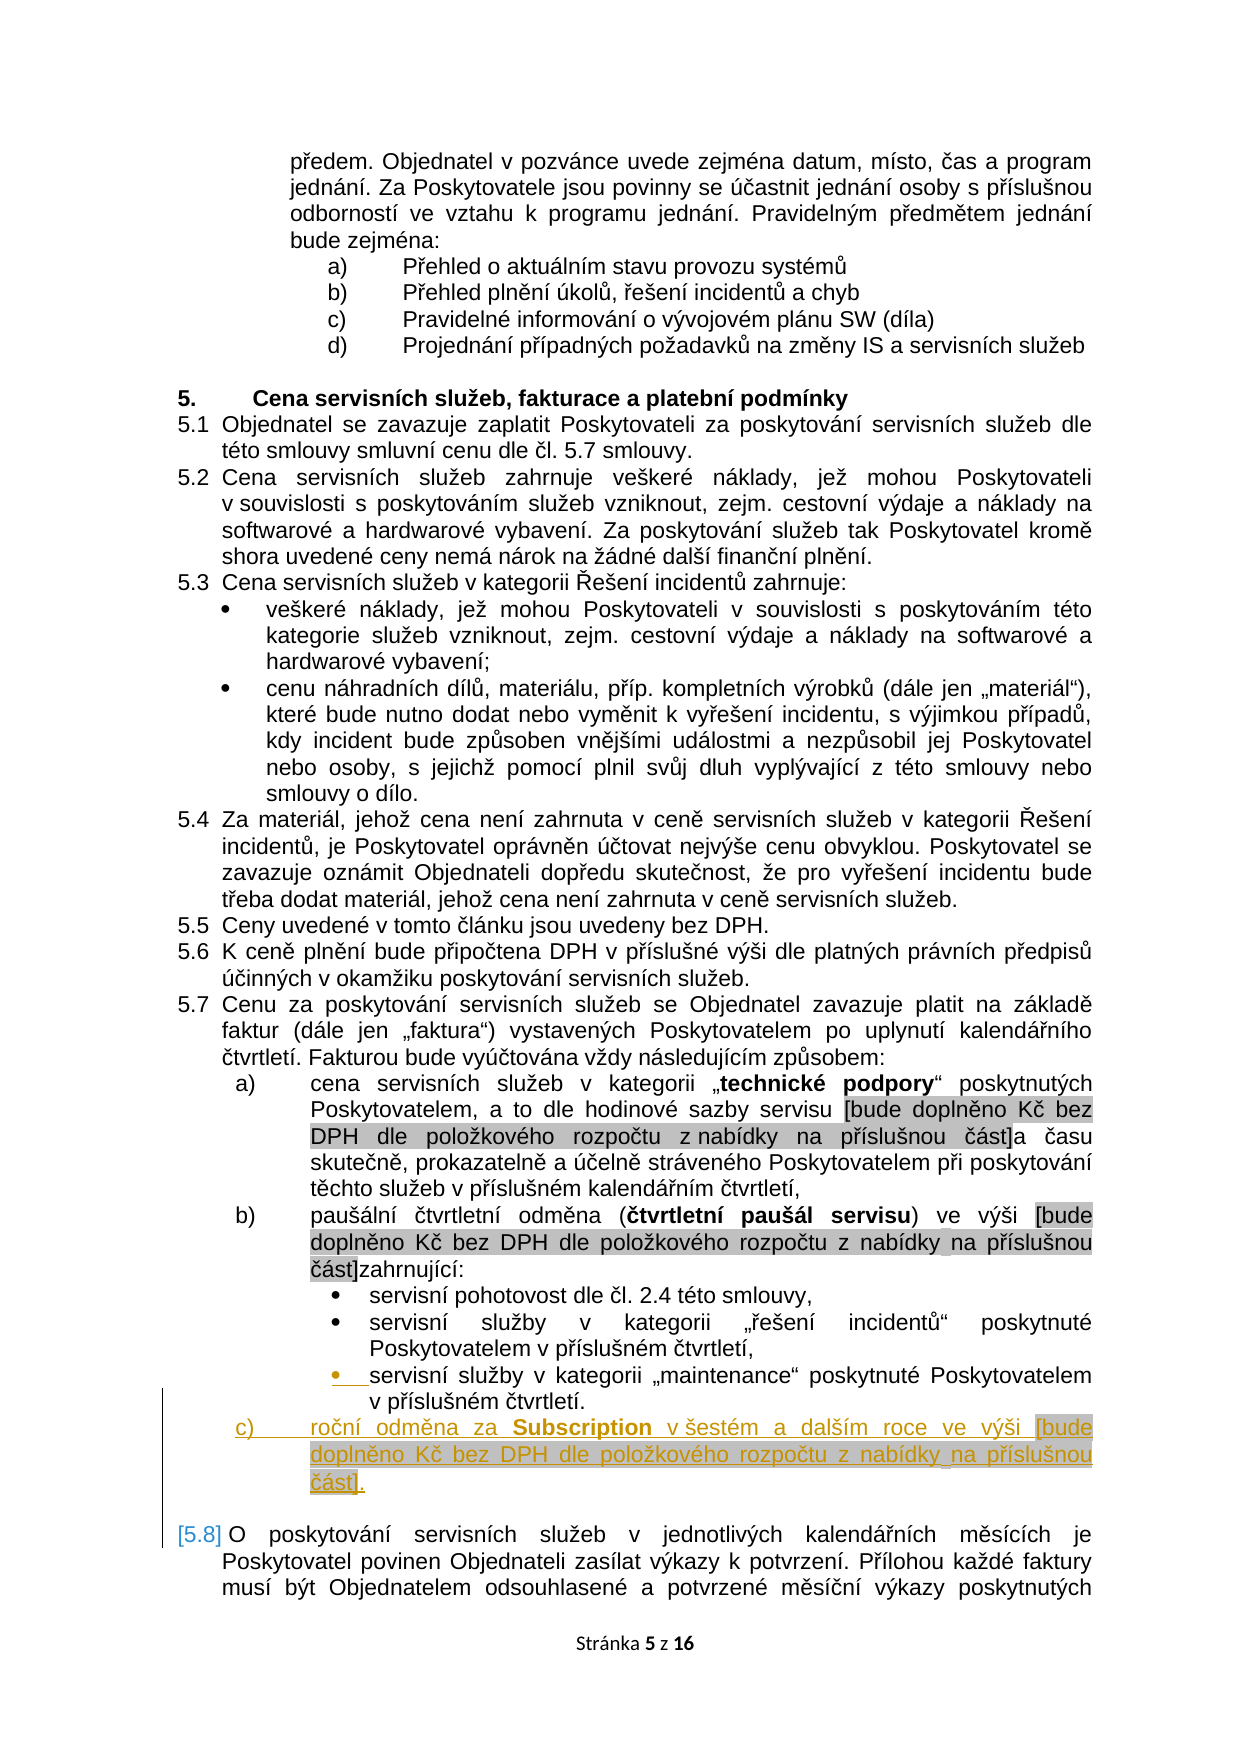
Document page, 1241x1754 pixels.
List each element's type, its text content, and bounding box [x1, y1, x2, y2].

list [252, 148, 1093, 253]
list veškeré náklady, jež mohou Poskytovateli v souvislosti s poskytováním této kategorie služeb vzniknout, zejm. cestovní výdaje a náklady na softwarové a hardwarové vybavení; [221, 596, 1093, 675]
list Přehled o aktuálním stavu provozu systémů [327, 253, 1093, 279]
list Cenu za poskytování servisních služeb se Objednatel zavazuje platit na základě faktur (dále jen „faktura“) vystavených Poskytovatelem po uplynutí kalendářního čtvrtletí. Fakturou bude vyúčtována vždy následujícím způsobem: [177, 991, 1093, 1070]
list Cena servisních služeb v kategorii Řešení incidentů zahrnuje: [177, 569, 1093, 596]
list Pravidelné informování o vývojovém plánu SW (díla) [327, 306, 1093, 332]
list Projednání případných požadavků na změny IS a servisních služeb [327, 332, 1093, 358]
list paušální čtvrtletní odměna (čtvrtletní paušál servisu) ve výši [bude doplněno Kč bez DPH dle položkového rozpočtu z nabídky na příslušnou část]zahrnující: [235, 1202, 1093, 1282]
list servisní služby v kategorii „řešení incidentů“ poskytnuté Poskytovatelem v příslušném čtvrtletí, [332, 1309, 1093, 1362]
list K ceně plnění bude připočtena DPH v příslušné výši dle platných právních předpisů účinných v okamžiku poskytování servisních služeb. [177, 938, 1093, 991]
list servisní pohotovost dle čl. 2.4 této smlouvy, [332, 1282, 1093, 1309]
list Objednatel se zavazuje zaplatit Poskytovateli za poskytování servisních služeb dle této smlouvy smluvní cenu dle čl. 5.7 smlouvy. [177, 411, 1093, 464]
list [177, 1521, 1093, 1600]
list cena servisních služeb v kategorii „technické podpory“ poskytnutých Poskytovatelem, a to dle hodinové sazby servisu [bude doplněno Kč bez DPH dle položkového rozpočtu z nabídky na příslušnou část]a času skutečně, prokazatelně a účelně stráveného Poskytovatelem při poskytování těchto služeb v příslušném kalendářním čtvrtletí, [235, 1070, 1093, 1202]
list Za materiál, jehož cena není zahrnuta v ceně servisních služeb v kategorii Řešení incidentů, je Poskytovatel oprávněn účtovat nejvýše cenu obvyklou. Poskytovatel se zavazuje oznámit Objednateli dopředu skutečnost, že pro vyřešení incidentu bude třeba dodat materiál, jehož cena není zahrnuta v ceně servisních služeb. [177, 806, 1093, 912]
list cenu náhradních dílů, materiálu, příp. kompletních výrobků (dále jen „materiál“), které bude nutno dodat nebo vyměnit k vyřešení incidentu, s výjimkou případů, kdy incident bude způsoben vnějšími událostmi a nezpůsobil jej Poskytovatel nebo osoby, s jejichž pomocí plnil svůj dluh vyplývající z této smlouvy nebo smlouvy o dílo. [221, 675, 1093, 806]
list Ceny uvedené v tomto článku jsou uvedeny bez DPH. [177, 912, 1093, 938]
list servisní služby v kategorii „maintenance“ poskytnuté Poskytovatelem v příslušném čtvrtletí. [332, 1362, 1093, 1414]
list Cena servisních služeb, fakturace a platební podmínky [177, 385, 1093, 411]
list Přehled plnění úkolů, řešení incidentů a chyb [327, 279, 1093, 306]
list Cena servisních služeb zahrnuje veškeré náklady, jež mohou Poskytovateli v souvislosti s poskytováním služeb vzniknout, zejm. cestovní výdaje a náklady na softwarové a hardwarové vybavení. Za poskytování služeb tak Poskytovatel kromě shora uvedené ceny nemá nárok na žádné další finanční plnění. [177, 464, 1093, 569]
